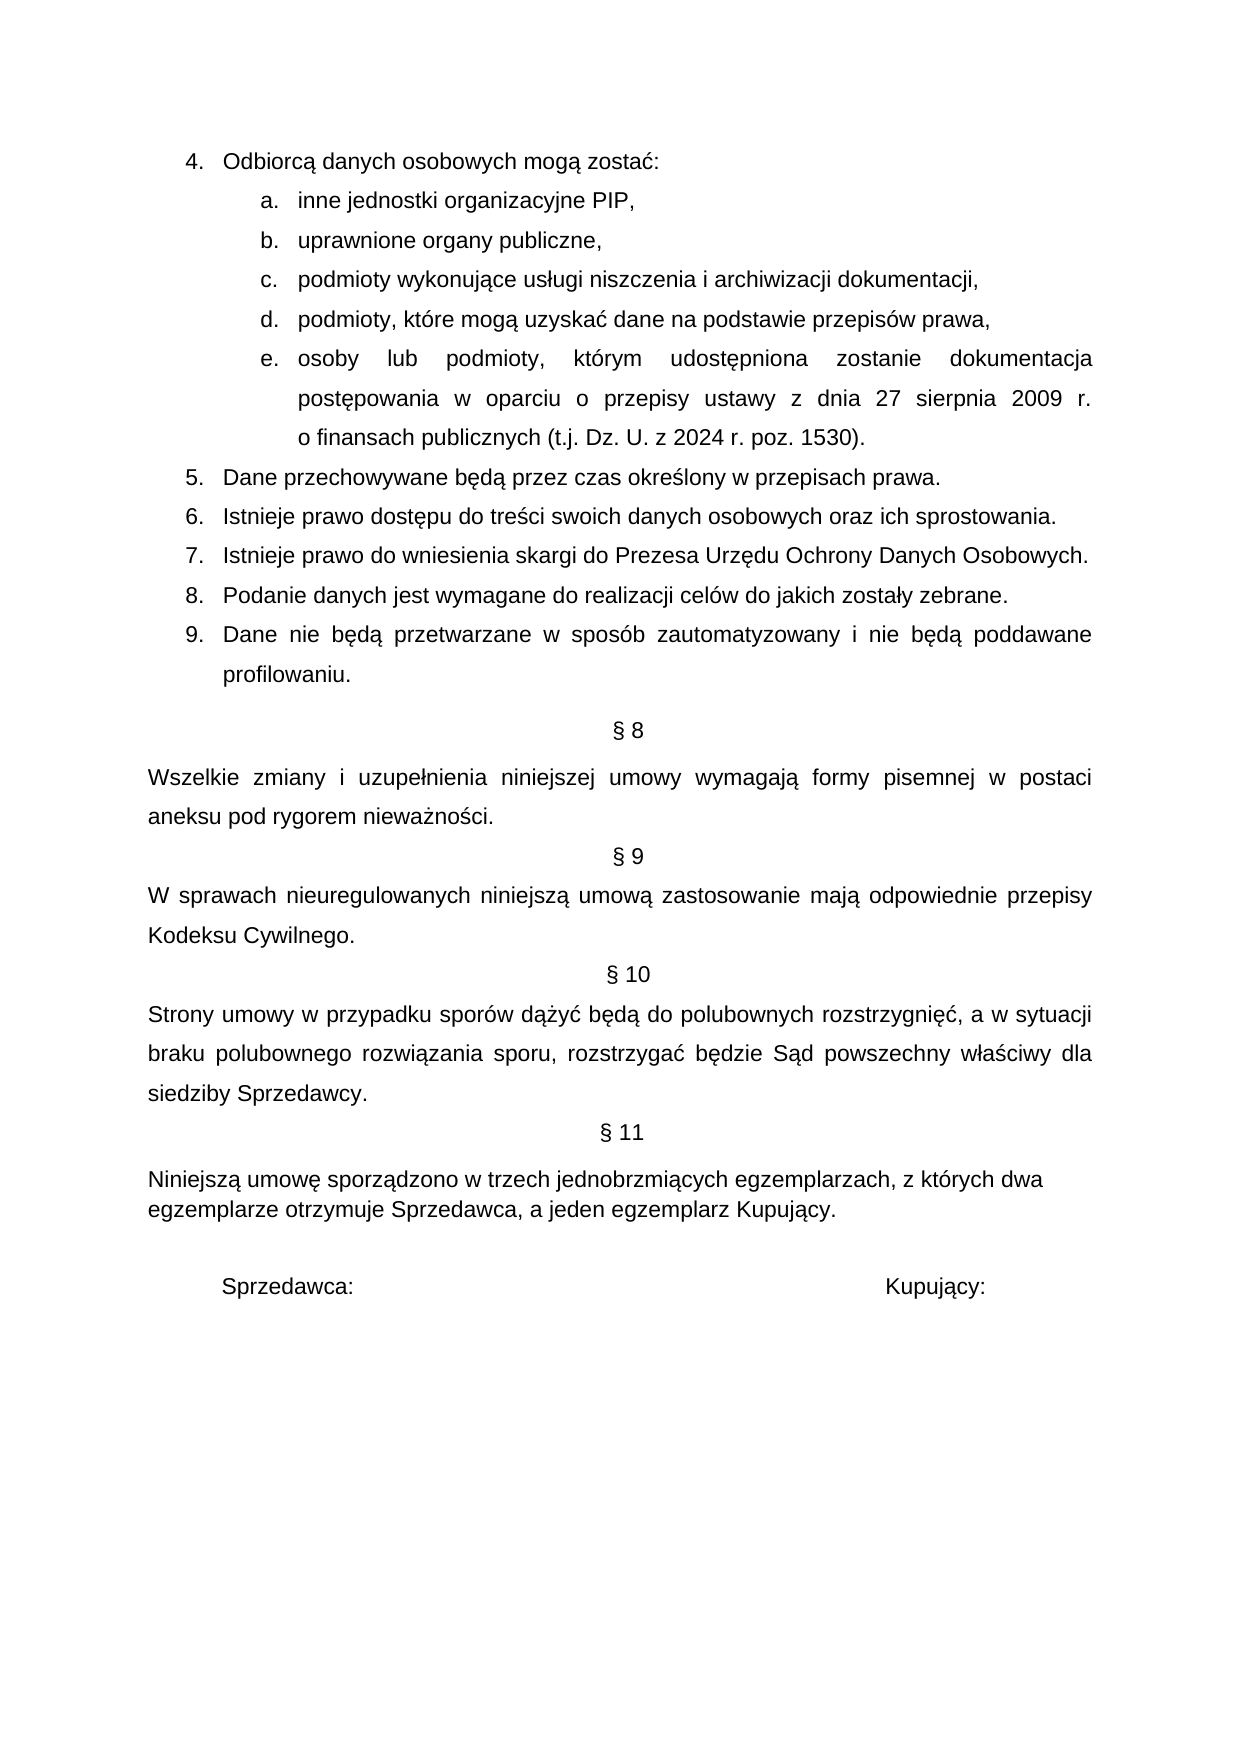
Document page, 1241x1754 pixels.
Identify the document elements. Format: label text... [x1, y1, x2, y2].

text Niniejszą umowę sporządzono w trzech jednobrzmiących egzemplarzach, z których dwa [148, 1166, 1093, 1192]
list Dane nie będą przetwarzane w sposób zautomatyzowany i nie będą poddawane profilowaniu. [185, 621, 1093, 687]
list Dane przechowywane będą przez czas określony w przepisach prawa. [185, 463, 1093, 490]
text § 8 [148, 717, 1093, 743]
text § 11 [148, 1119, 1093, 1146]
text § 9 [148, 843, 1093, 869]
list Odbiorcą danych osobowych mogą zostać: [185, 148, 1093, 174]
text Wszelkie zmiany i uzupełnienia niniejszej umowy wymagają formy pisemnej w postaci aneksu pod rygorem nieważności. [148, 764, 1093, 830]
text Sprzedawca: Kupujący: [148, 1273, 1093, 1300]
list Istnieje prawo do wniesienia skargi do Prezesa Urzędu Ochrony Danych Osobowych. [185, 542, 1093, 569]
list Podanie danych jest wymagane do realizacji celów do jakich zostały zebrane. [185, 582, 1093, 608]
list Istnieje prawo dostępu do treści swoich danych osobowych oraz ich sprostowania. [185, 503, 1093, 529]
text W sprawach nieuregulowanych niniejszą umową zastosowanie mają odpowiednie przepisy Kodeksu Cywilnego. [148, 882, 1093, 948]
list podmioty, które mogą uzyskać dane na podstawie przepisów prawa, [260, 306, 1093, 332]
list osoby lub podmioty, którym udostępniona zostanie dokumentacja postępowania w oparciu o przepisy ustawy z dnia 27 sierpnia 2009 r. o finansach publicznych (t.j. Dz. U. z 2024 r. poz. 1530). [260, 345, 1093, 450]
list podmioty wykonujące usługi niszczenia i archiwizacji dokumentacji, [260, 266, 1093, 292]
text § 10 [148, 961, 1093, 988]
text egzemplarze otrzymuje Sprzedawca, a jeden egzemplarz Kupujący. [148, 1196, 1093, 1223]
list uprawnione organy publiczne, [260, 227, 1093, 253]
list inne jednostki organizacyjne PIP, [260, 187, 1093, 213]
text Strony umowy w przypadku sporów dążyć będą do polubownych rozstrzygnięć, a w sytuacji braku polubownego rozwiązania sporu, rozstrzygać będzie Sąd powszechny właściwy dla siedziby Sprzedawcy. [148, 1001, 1093, 1106]
